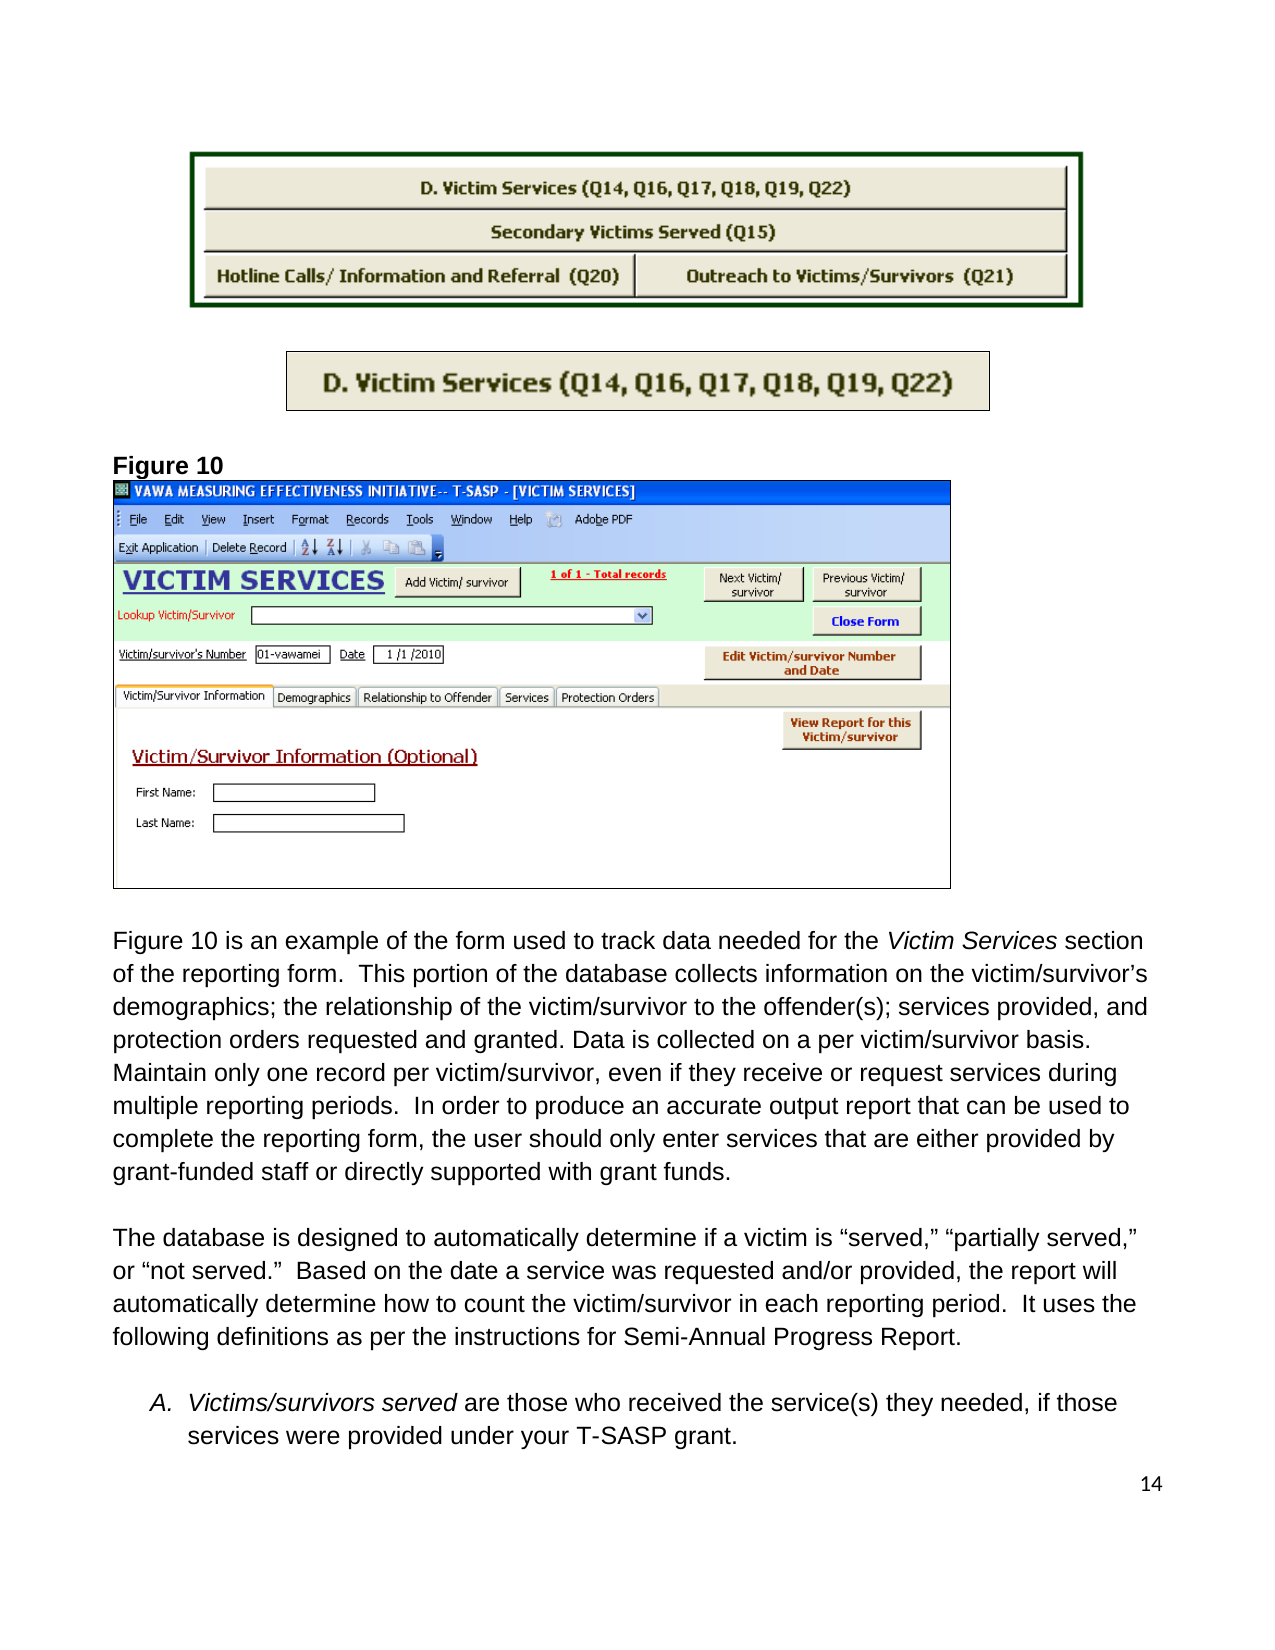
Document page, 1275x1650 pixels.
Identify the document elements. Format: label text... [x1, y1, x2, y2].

picture [114, 481, 950, 888]
picture [287, 352, 989, 410]
picture [187, 150, 1088, 314]
text The database is designed to automatically determine if a victim is “served,” “partially served,” or “not served.” Based on the date a service was requested and/or provided, the report will automatically determine how to count the victim/survivor in each reporting period. It uses the following definitions as per the instructions for Semi-Annual Progress Report. [112, 1223, 1162, 1351]
text Figure 10 [112, 451, 1162, 479]
text A. Victims/survivors served are those who received the service(s) they needed, if those services were provided under your T-SASP grant. [150, 1388, 1162, 1450]
text Figure 10 is an example of the form used to track data needed for the Victim Services section of the reporting form. This portion of the database collects information on the victim/survivor’s demographics; the relationship of the victim/survivor to the offender(s); services provided, and protection orders requested and granted. Data is collected on a per victim/survivor basis. Maintain only one record per victim/survivor, even if they receive or request services during multiple reporting periods. In order to produce an accurate output report that can be used to complete the reporting form, the user should only enter services that are either provided by grant-funded staff or directly supported with grant funds. [112, 926, 1162, 1186]
